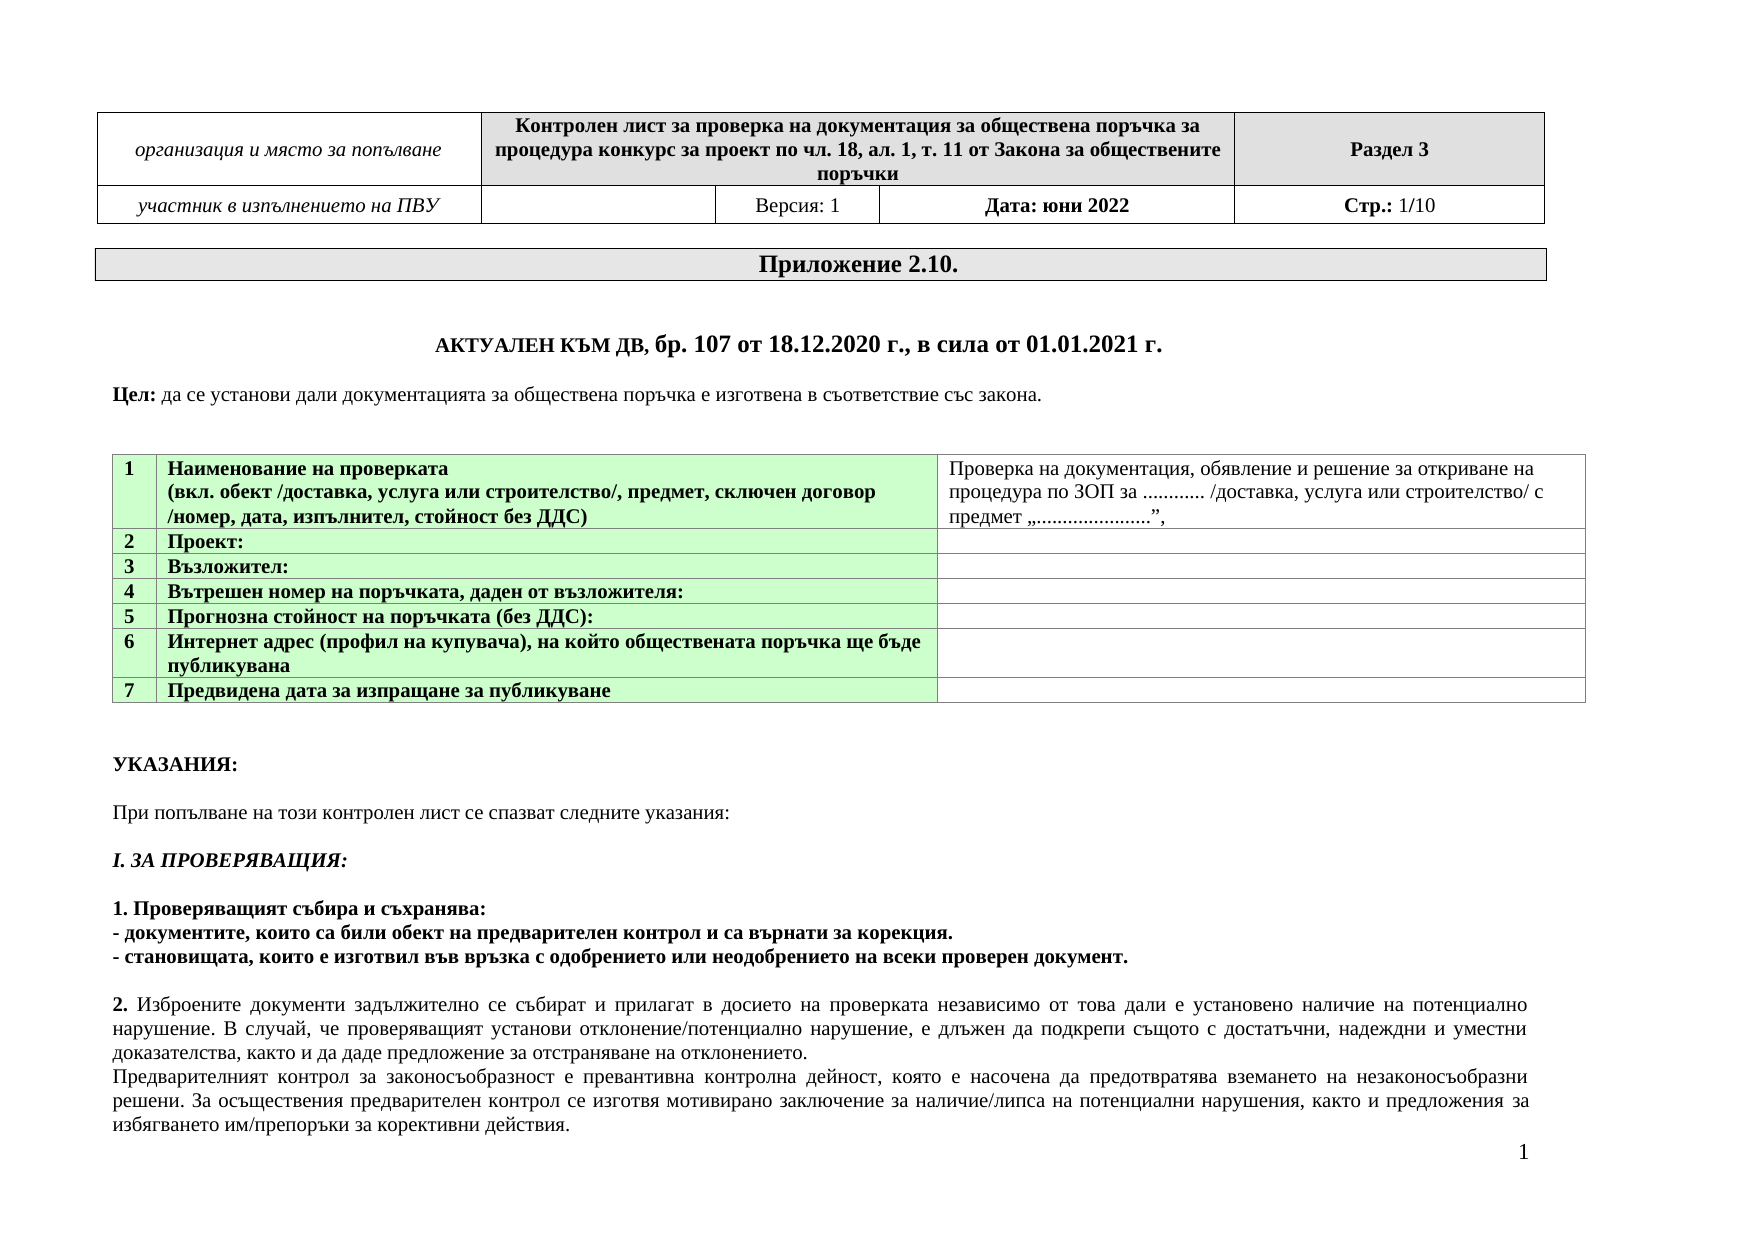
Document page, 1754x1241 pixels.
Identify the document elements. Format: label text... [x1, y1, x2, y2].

table_cell 4 [113, 579, 156, 603]
table_cell Възложител: [157, 554, 937, 578]
text УКАЗАНИЯ: [112, 751, 1529, 776]
text При попълване на този контролен лист се спазват следните указания: [112, 799, 1529, 824]
text - становищата, които е изготвил във връзка с одобрението или неодобрението на всеки проверен документ. [112, 944, 1529, 968]
text I. ЗА ПРОВЕРЯВАЩИЯ: [112, 848, 1529, 872]
table_header Наименование на проверката (вкл. обект /доставка, услуга или строителство/, предмет, сключен договор /номер, дата, изпълнител, стойност без ДДС) [157, 455, 937, 528]
table_cell [938, 579, 1585, 603]
text Цел: да се установи дали документацията за обществена поръчка е изготвена в съответствие със закона. [112, 382, 1529, 406]
list Предварителният контрол за законосъобразност е превантивна контролна дейност, която е насочена да предотвратява вземането на незаконосъобразни решени. За осъществения предварителен контрол се изготвя мотивирано заключение за наличие/липса на потенциални нарушения, както и предложения за избягването им/препоръки за корективни действия. [112, 1064, 1529, 1136]
table_cell Интернет aдрес (профил на купувача), на който обществената поръчка ще бъде публикувана [157, 629, 937, 677]
text - документите, които са били обект на предварителен контрол и са върнати за корекция. [112, 920, 1529, 944]
table_header 1 [113, 455, 156, 528]
text Приложение 2.10. [96, 249, 1546, 280]
table_cell Предвидена дата за изпращане за публикуване [157, 678, 937, 702]
list 2. Изброените документи задължително се събират и прилагат в досието на проверката независимо от това дали е установено наличие на потенциално нарушение. В случай, че проверяващият установи отклонение/потенциално нарушение, е длъжен да подкрепи същото с достатъчни, надеждни и уместни доказателства, както и да даде предложение за отстраняване на отклонението. [112, 992, 1529, 1064]
table_cell [938, 529, 1585, 553]
table_cell [938, 629, 1585, 677]
table_cell 2 [113, 529, 156, 553]
text 1. Проверяващият събира и съхранява: [112, 896, 1529, 920]
table_header Проверка на документация, обявление и решение за откриване на процедура по ЗОП за ............ /доставка, услуга или строителство/ с предмет „......................”, [938, 455, 1585, 528]
table_cell [938, 554, 1585, 578]
text АКТУАЛЕН КЪМ ДВ, бр. 107 от 18.12.2020 г., в сила от 01.01.2021 г. [112, 329, 1485, 358]
table_cell [938, 678, 1585, 702]
table_cell 5 [113, 604, 156, 628]
table_cell 6 [113, 629, 156, 677]
table_cell [938, 604, 1585, 628]
table_cell 3 [113, 554, 156, 578]
table_cell Прогнозна стойност на поръчката (без ДДС): [157, 604, 937, 628]
table_cell 7 [113, 678, 156, 702]
table_cell Проект: [157, 529, 937, 553]
table_cell Вътрешен номер на поръчката, даден от възложителя: [157, 579, 937, 603]
